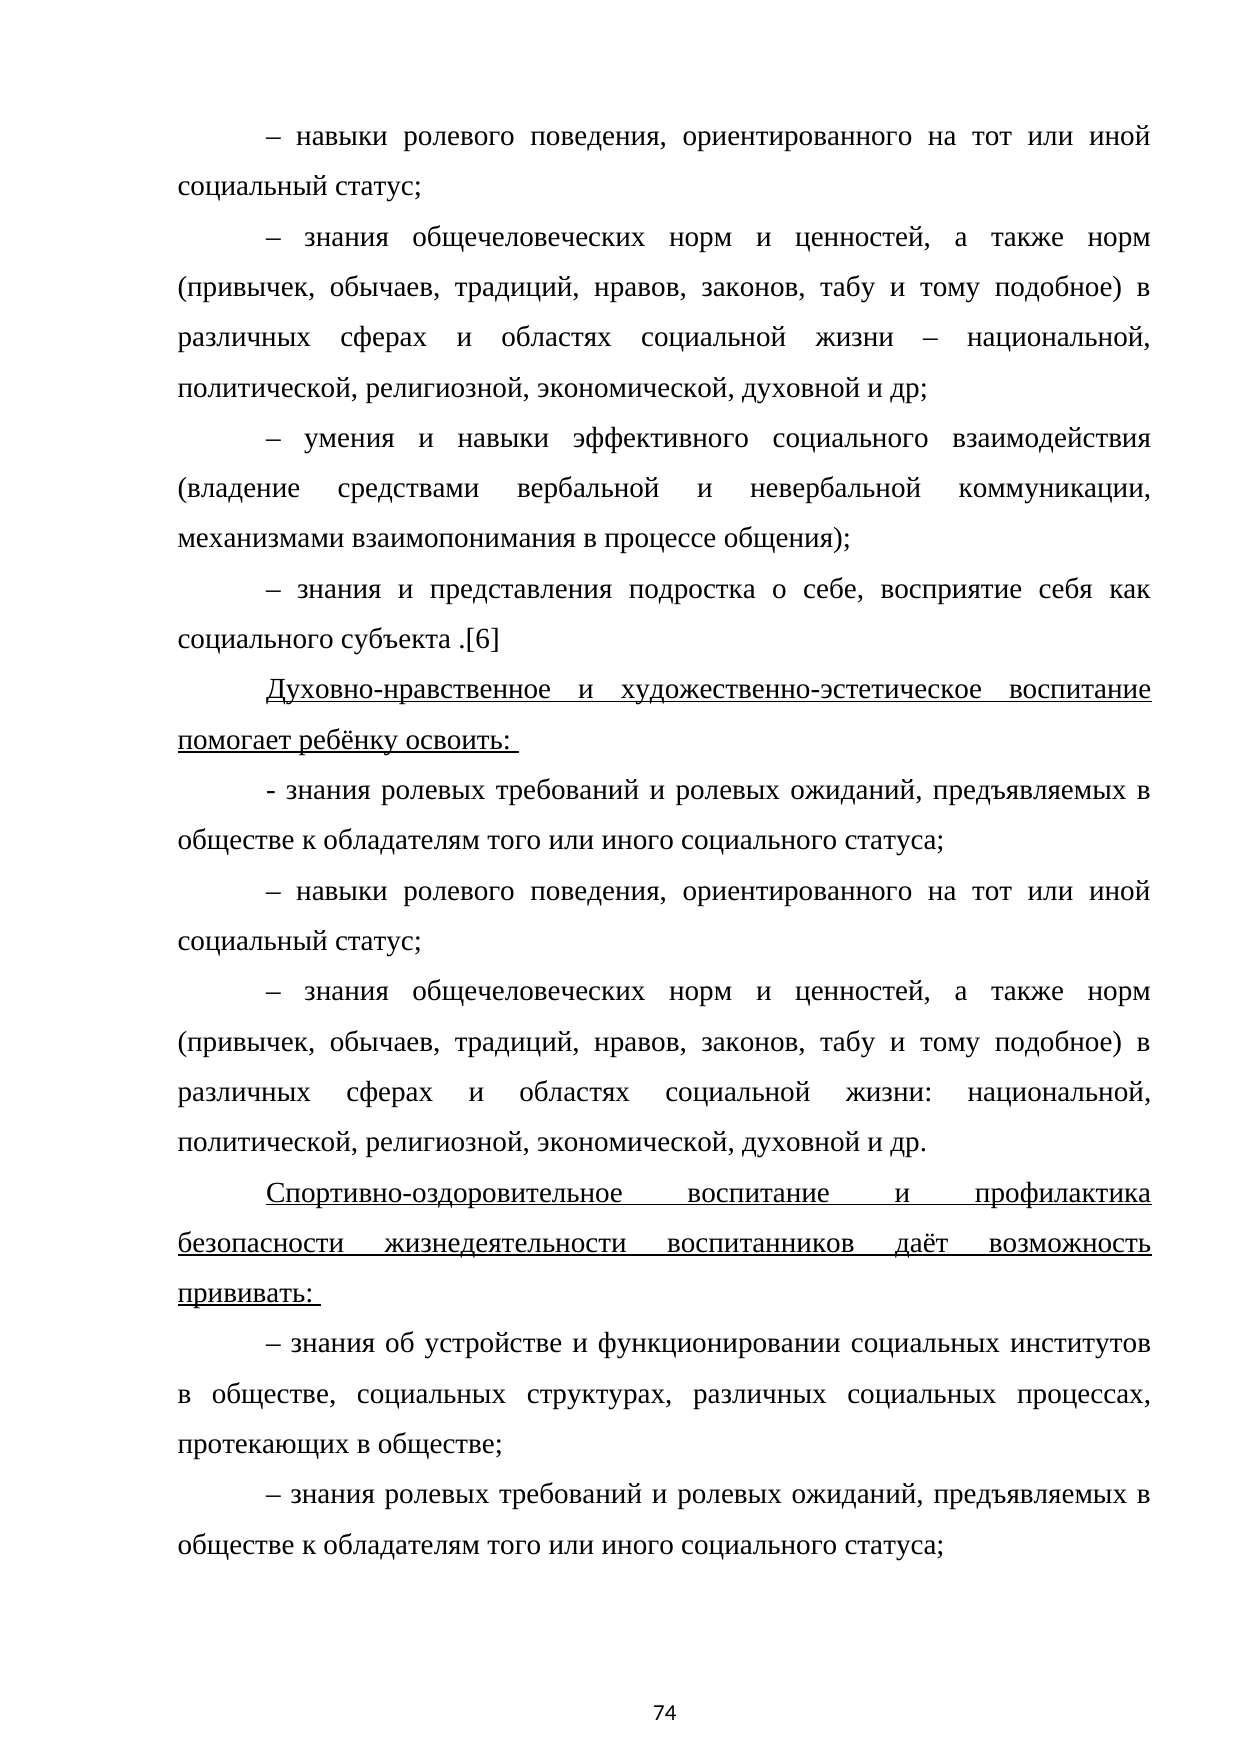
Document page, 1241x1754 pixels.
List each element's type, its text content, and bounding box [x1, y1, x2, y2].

text – умения и навыки эффективного социального взаимодействия (владение средствами вербальной и невербальной коммуникации, механизмами взаимопонимания в процессе общения); [177, 420, 1152, 554]
text – навыки ролевого поведения, ориентированного на тот или иной социальный статус; [177, 118, 1152, 202]
text – знания и представления подростка о себе, восприятие себя как социального субъекта .[6] [177, 571, 1152, 655]
text Духовно-нравственное и художественно-эстетическое воспитание помогает ребёнку освоить: [177, 672, 1152, 755]
text - знания ролевых требований и ролевых ожиданий, предъявляемых в обществе к обладателям того или иного социального статуса; [177, 772, 1152, 856]
text Спортивно-оздоровительное воспитание и профилактика безопасности жизнедеятельности воспитанников даёт возможность прививать: [177, 1175, 1152, 1254]
text – знания ролевых требований и ролевых ожиданий, предъявляемых в обществе к обладателям того или иного социального статуса; [177, 1477, 1152, 1560]
text Спортивно-оздоровительное воспитание и профилактика безопасности жизнедеятельности воспитанников даёт возможность прививать: [177, 1255, 1152, 1309]
text – знания общечеловеческих норм и ценностей, а также норм (привычек, обычаев, традиций, нравов, законов, табу и тому подобное) в различных сферах и областях социальной жизни – национальной, политической, религиозной, экономической, духовной и др; [177, 219, 1152, 403]
text – знания общечеловеческих норм и ценностей, а также норм (привычек, обычаев, традиций, нравов, законов, табу и тому подобное) в различных сферах и областях социальной жизни: национальной, политической, религиозной, экономической, духовной и др. [177, 973, 1152, 1158]
text – знания об устройстве и функционировании социальных институтов в обществе, социальных структурах, различных социальных процессах, протекающих в обществе; [177, 1326, 1152, 1460]
text – навыки ролевого поведения, ориентированного на тот или иной социальный статус; [177, 873, 1152, 957]
